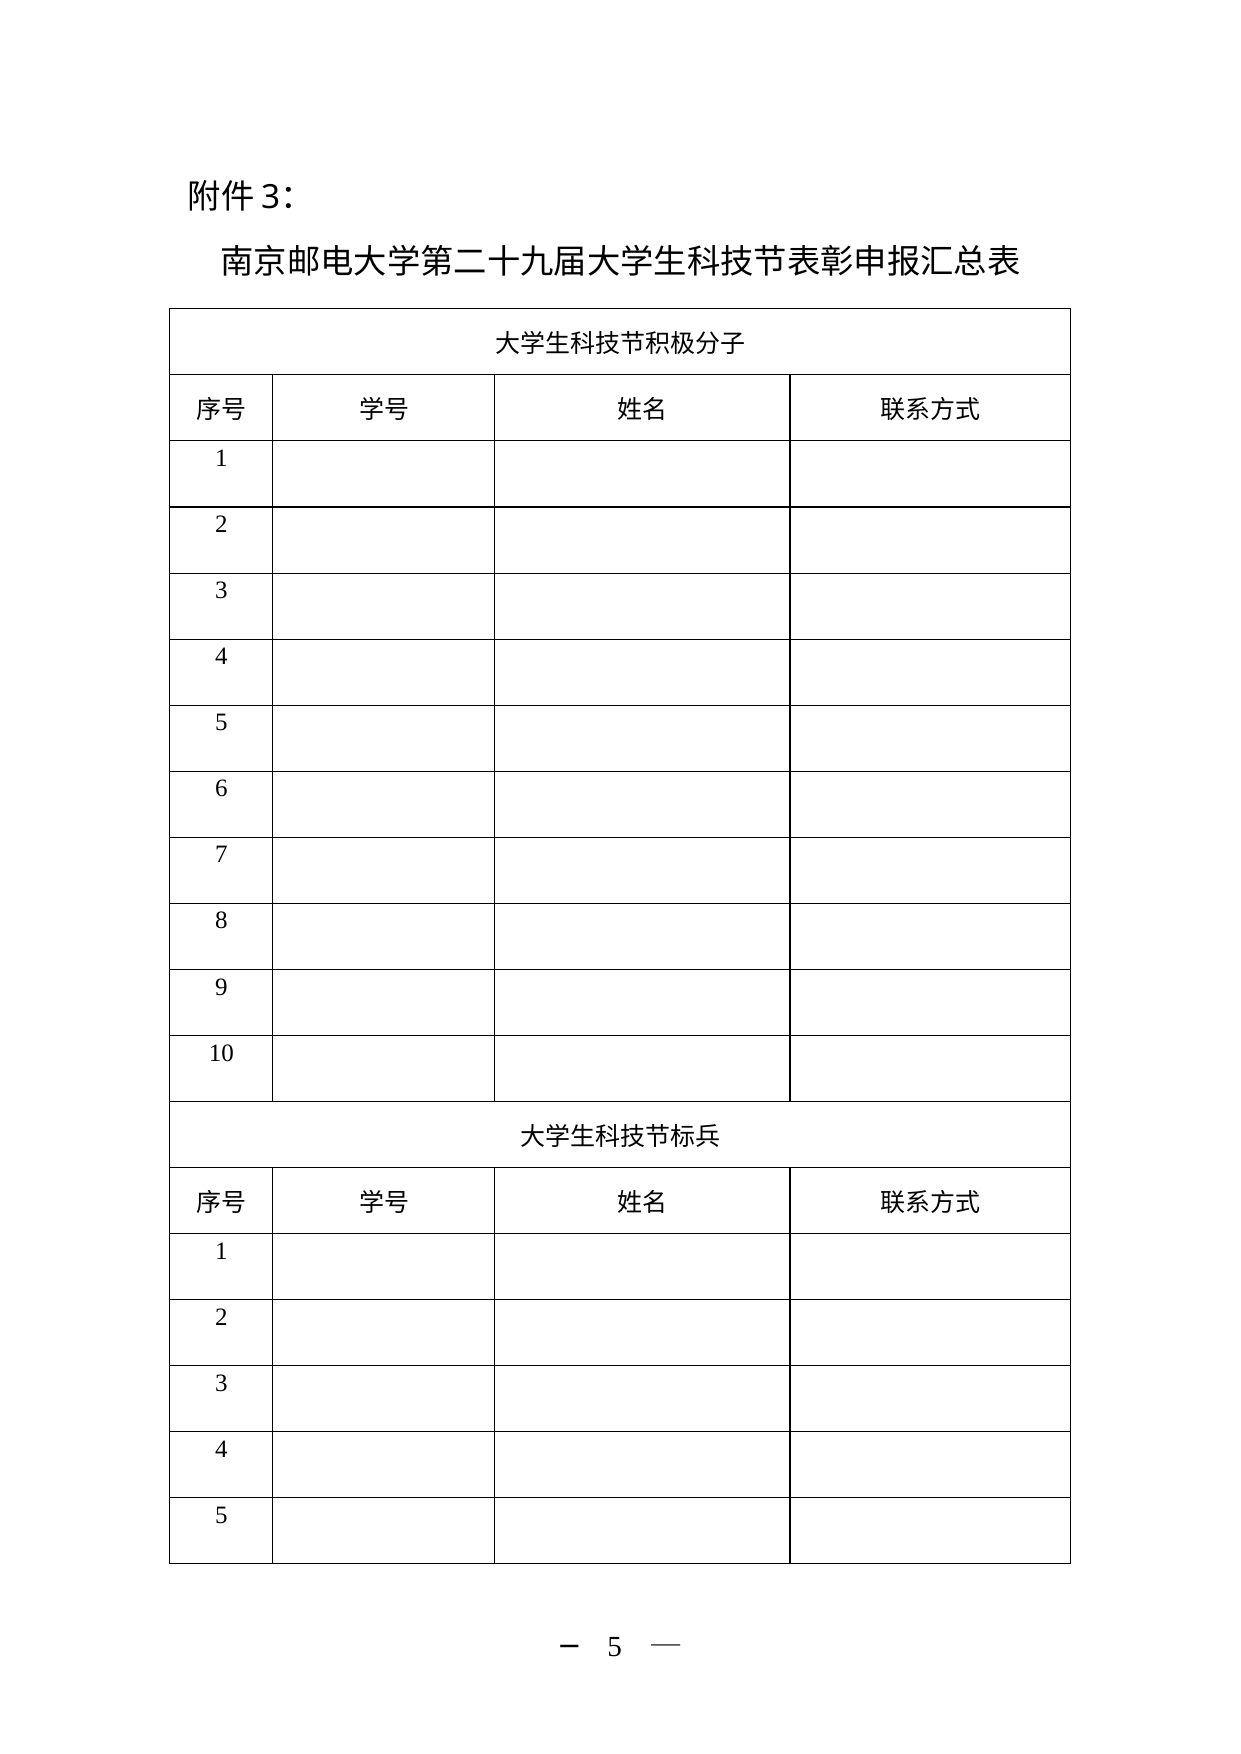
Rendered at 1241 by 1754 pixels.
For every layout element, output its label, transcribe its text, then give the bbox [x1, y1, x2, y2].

table_cell [791, 441, 1070, 506]
table_header 大学生科技节积极分子 [170, 309, 1070, 374]
table_cell [495, 1036, 789, 1101]
table_cell [273, 1366, 494, 1431]
table_cell [273, 838, 494, 903]
table_cell [495, 508, 789, 572]
table_cell 3 [170, 574, 272, 638]
table_cell [495, 441, 789, 506]
table_cell [791, 838, 1070, 903]
table_cell [791, 1432, 1070, 1497]
table_cell [791, 772, 1070, 837]
table_cell 5 [170, 706, 272, 771]
table_cell [273, 706, 494, 771]
table_cell 序号 [170, 375, 272, 440]
table_cell 姓名 [495, 375, 789, 440]
table_cell [273, 772, 494, 837]
table_cell 9 [170, 970, 272, 1035]
table_cell [273, 1498, 494, 1563]
table_cell [273, 970, 494, 1035]
table_cell [495, 970, 789, 1035]
table_cell [273, 574, 494, 638]
table_cell [791, 574, 1070, 638]
table_cell [791, 904, 1070, 969]
table_cell [791, 640, 1070, 704]
table_cell [791, 1498, 1070, 1563]
table_cell 8 [170, 904, 272, 969]
table_cell [791, 508, 1070, 572]
table_cell 联系方式 [791, 375, 1070, 440]
table_cell [495, 640, 789, 704]
table_cell 5 [170, 1498, 272, 1563]
table_cell [273, 904, 494, 969]
table_cell 10 [170, 1036, 272, 1101]
text 南京邮电大学第二十九届大学生科技节表彰申报汇总表 [187, 227, 1053, 292]
table_cell [791, 1366, 1070, 1431]
table_cell 2 [170, 1300, 272, 1365]
table_cell 4 [170, 640, 272, 704]
table_cell 3 [170, 1366, 272, 1431]
table_cell [495, 574, 789, 638]
table_cell [495, 904, 789, 969]
table_cell [273, 640, 494, 704]
table_cell 6 [170, 772, 272, 837]
table_cell [273, 1036, 494, 1101]
table_cell [273, 1300, 494, 1365]
table_cell [791, 706, 1070, 771]
table_cell 姓名 [495, 1168, 789, 1233]
table_cell [273, 441, 494, 506]
table_cell [791, 970, 1070, 1035]
table_cell [495, 1432, 789, 1497]
table_cell [495, 1498, 789, 1563]
table_cell [273, 1432, 494, 1497]
table_cell 2 [170, 508, 272, 572]
table_cell [791, 1234, 1070, 1299]
table_cell [495, 706, 789, 771]
table_cell [791, 1036, 1070, 1101]
table_cell 1 [170, 1234, 272, 1299]
table_cell 7 [170, 838, 272, 903]
table_cell [495, 1300, 789, 1365]
table_cell 1 [170, 441, 272, 506]
table_cell 大学生科技节标兵 [170, 1102, 1070, 1167]
text 附件3： [187, 162, 1053, 227]
table_cell [791, 1300, 1070, 1365]
table_cell 序号 [170, 1168, 272, 1233]
table_cell 4 [170, 1432, 272, 1497]
table_cell [273, 508, 494, 572]
table_cell [495, 838, 789, 903]
table_cell [495, 1234, 789, 1299]
table_cell [495, 772, 789, 837]
table_cell [495, 1366, 789, 1431]
table_cell 学号 [273, 375, 494, 440]
table_cell 学号 [273, 1168, 494, 1233]
table_cell [273, 1234, 494, 1299]
table_cell 联系方式 [791, 1168, 1070, 1233]
